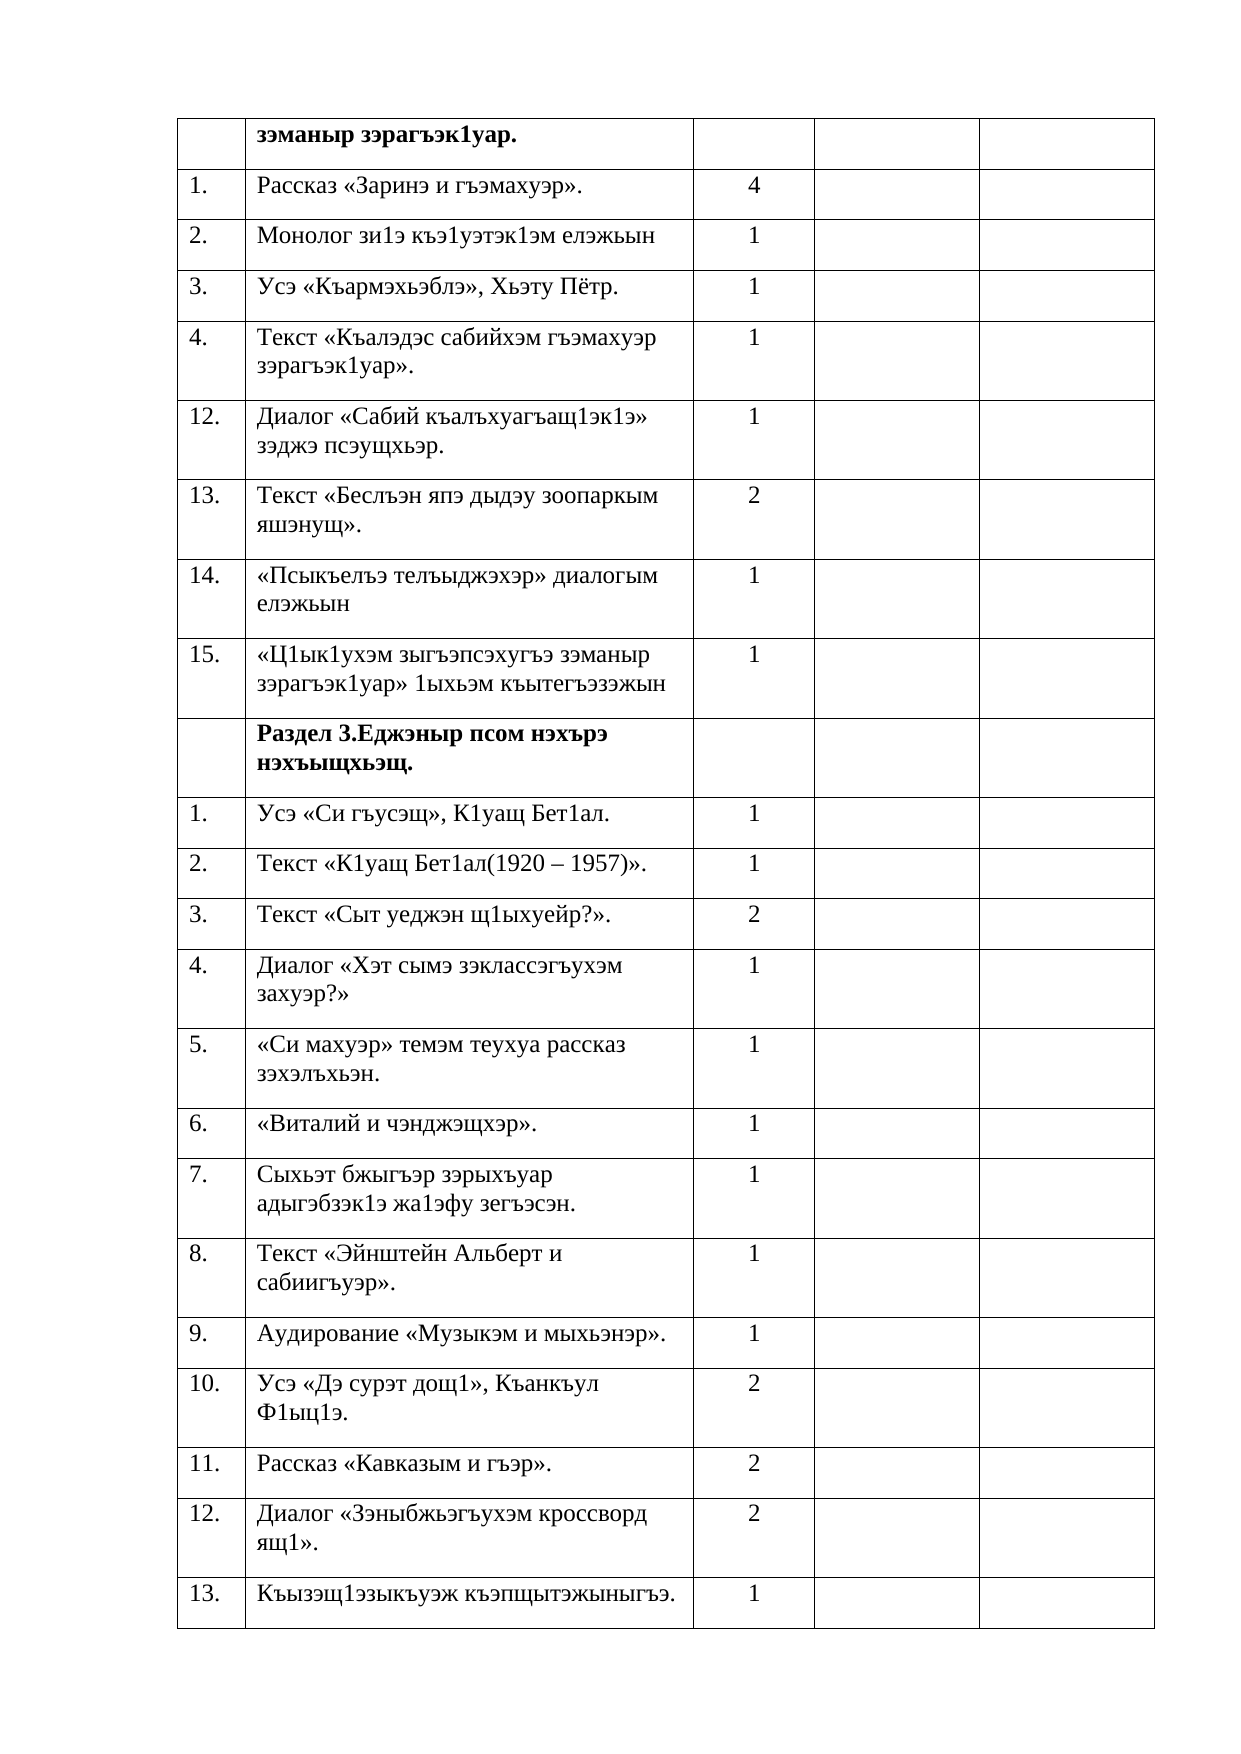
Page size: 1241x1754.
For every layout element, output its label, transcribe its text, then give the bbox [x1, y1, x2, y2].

table_cell [815, 1369, 979, 1447]
table_cell Текст «Къалэдэс сабийхэм гъэмахуэр зэрагъэк1уар». [246, 322, 693, 400]
table_cell [815, 480, 979, 559]
table_cell 2. [178, 849, 245, 898]
table_cell «Си махуэр» темэм теухуа рассказ зэхэлъхьэн. [246, 1029, 693, 1107]
table_cell 6. [178, 1109, 245, 1158]
table_cell [980, 899, 1154, 949]
table_cell [815, 719, 979, 797]
table_cell [980, 1239, 1154, 1317]
table_cell 14. [178, 560, 245, 638]
table_cell [980, 950, 1154, 1028]
table_cell 2 [694, 1448, 814, 1497]
table_cell [815, 950, 979, 1028]
table_cell 1 [694, 639, 814, 717]
table_cell [980, 849, 1154, 898]
table_cell Текст «К1уащ Бет1ал(1920 – 1957)». [246, 849, 693, 898]
table_cell 4. [178, 322, 245, 400]
table_cell «Ц1ык1ухэм зыгъэпсэхугъэ зэманыр зэрагъэк1уар» 1ыхьэм къытегъэзэжын [246, 639, 693, 717]
table_cell [694, 119, 814, 169]
table_cell Текст «Сыт уеджэн щ1ыхуейр?». [246, 899, 693, 949]
table_cell 1 [694, 271, 814, 321]
table_cell [815, 271, 979, 321]
table_cell 1 [694, 849, 814, 898]
table_cell [815, 170, 979, 219]
table_cell 7. [178, 1159, 245, 1237]
table_cell 1 [694, 401, 814, 479]
table_cell [980, 480, 1154, 559]
table_cell Рассказ «Кавказым и гъэр». [246, 1448, 693, 1497]
table_cell 2 [694, 480, 814, 559]
table_cell 1 [694, 950, 814, 1028]
table_cell [815, 1499, 979, 1577]
table_cell «Виталий и чэнджэщхэр». [246, 1109, 693, 1158]
table_cell 4 [694, 170, 814, 219]
table_cell 15. [178, 639, 245, 717]
table_cell [815, 899, 979, 949]
table_cell [980, 1109, 1154, 1158]
table_cell «Псыкъелъэ телъыджэхэр» диалогым елэжьын [246, 560, 693, 638]
table_cell 9. [178, 1318, 245, 1367]
table_cell Усэ «Дэ сурэт дощ1», Къанкъул Ф1ыц1э. [246, 1369, 693, 1447]
table_cell [815, 798, 979, 847]
table_cell 11. [178, 1448, 245, 1497]
table_cell 1 [694, 220, 814, 270]
table_cell [980, 220, 1154, 270]
table_cell Раздел 3.Еджэныр псом нэхърэ нэхъыщхьэщ. [246, 719, 693, 797]
table_cell [815, 1159, 979, 1237]
table_cell 1 [694, 798, 814, 847]
table_cell Аудирование «Музыкэм и мыхьэнэр». [246, 1318, 693, 1367]
table_cell 1. [178, 798, 245, 847]
table_cell Диалог «Сабий къалъхуагъащ1эк1э» зэджэ псэущхьэр. [246, 401, 693, 479]
table_cell [815, 1239, 979, 1317]
table_cell Сыхьэт бжыгъэр зэрыхъуар адыгэбзэк1э жа1эфу зегъэсэн. [246, 1159, 693, 1237]
table_cell 1. [178, 170, 245, 219]
table_cell Текст «Беслъэн япэ дыдэу зоопаркым яшэнущ». [246, 480, 693, 559]
table_cell 1 [694, 1578, 814, 1627]
table_cell 2. [178, 220, 245, 270]
table_cell [178, 719, 245, 797]
table_cell [815, 119, 979, 169]
table_cell [980, 170, 1154, 219]
table_cell [980, 401, 1154, 479]
table_cell 10. [178, 1369, 245, 1447]
table_cell 1 [694, 1318, 814, 1367]
table_cell 1 [694, 1029, 814, 1107]
table_cell 5. [178, 1029, 245, 1107]
table_cell Къызэщ1эзыкъуэж къэпщытэжыныгъэ. [246, 1578, 693, 1627]
table_cell [980, 1499, 1154, 1577]
table_cell [815, 560, 979, 638]
table_cell [980, 1318, 1154, 1367]
table_cell 1 [694, 1159, 814, 1237]
table_cell 1 [694, 322, 814, 400]
table_cell 13. [178, 480, 245, 559]
table_cell [815, 401, 979, 479]
table_cell 2 [694, 899, 814, 949]
table_cell 8. [178, 1239, 245, 1317]
table_cell [980, 639, 1154, 717]
table_cell 1 [694, 1239, 814, 1317]
table_cell [980, 719, 1154, 797]
table_cell [815, 1029, 979, 1107]
table_cell 12. [178, 1499, 245, 1577]
table_cell Текст «Эйнштейн Альберт и сабиигъуэр». [246, 1239, 693, 1317]
table_cell [815, 220, 979, 270]
table_cell [980, 271, 1154, 321]
table_cell Усэ «Си гъусэщ», К1уащ Бет1ал. [246, 798, 693, 847]
table_cell [178, 119, 245, 169]
table_cell 1 [694, 1109, 814, 1158]
table_cell [980, 1029, 1154, 1107]
table_cell [980, 322, 1154, 400]
table_cell 13. [178, 1578, 245, 1627]
table_cell [815, 322, 979, 400]
table_cell Монолог зи1э къэ1уэтэк1эм елэжьын [246, 220, 693, 270]
table_cell [980, 1448, 1154, 1497]
table_cell 2 [694, 1499, 814, 1577]
table_cell [980, 1369, 1154, 1447]
table_cell [980, 119, 1154, 169]
table_cell [815, 1318, 979, 1367]
table_cell [694, 719, 814, 797]
table_cell [815, 639, 979, 717]
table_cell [246, 119, 693, 169]
table_cell [980, 798, 1154, 847]
table_cell 3. [178, 899, 245, 949]
table_cell Рассказ «Заринэ и гъэмахуэр». [246, 170, 693, 219]
table_cell Диалог «Зэныбжьэгъухэм кроссворд ящ1». [246, 1499, 693, 1577]
table_cell [980, 1159, 1154, 1237]
table_cell [815, 1109, 979, 1158]
table_cell Усэ «Къармэхьэблэ», Хьэту Пётр. [246, 271, 693, 321]
table_cell 1 [694, 560, 814, 638]
table_cell [815, 1448, 979, 1497]
table_cell 3. [178, 271, 245, 321]
table_cell [815, 849, 979, 898]
table_cell Диалог «Хэт сымэ зэклассэгъухэм захуэр?» [246, 950, 693, 1028]
table_cell 4. [178, 950, 245, 1028]
table_cell 12. [178, 401, 245, 479]
table_cell [980, 1578, 1154, 1627]
table_cell [980, 560, 1154, 638]
table_cell 2 [694, 1369, 814, 1447]
table_cell [815, 1578, 979, 1627]
